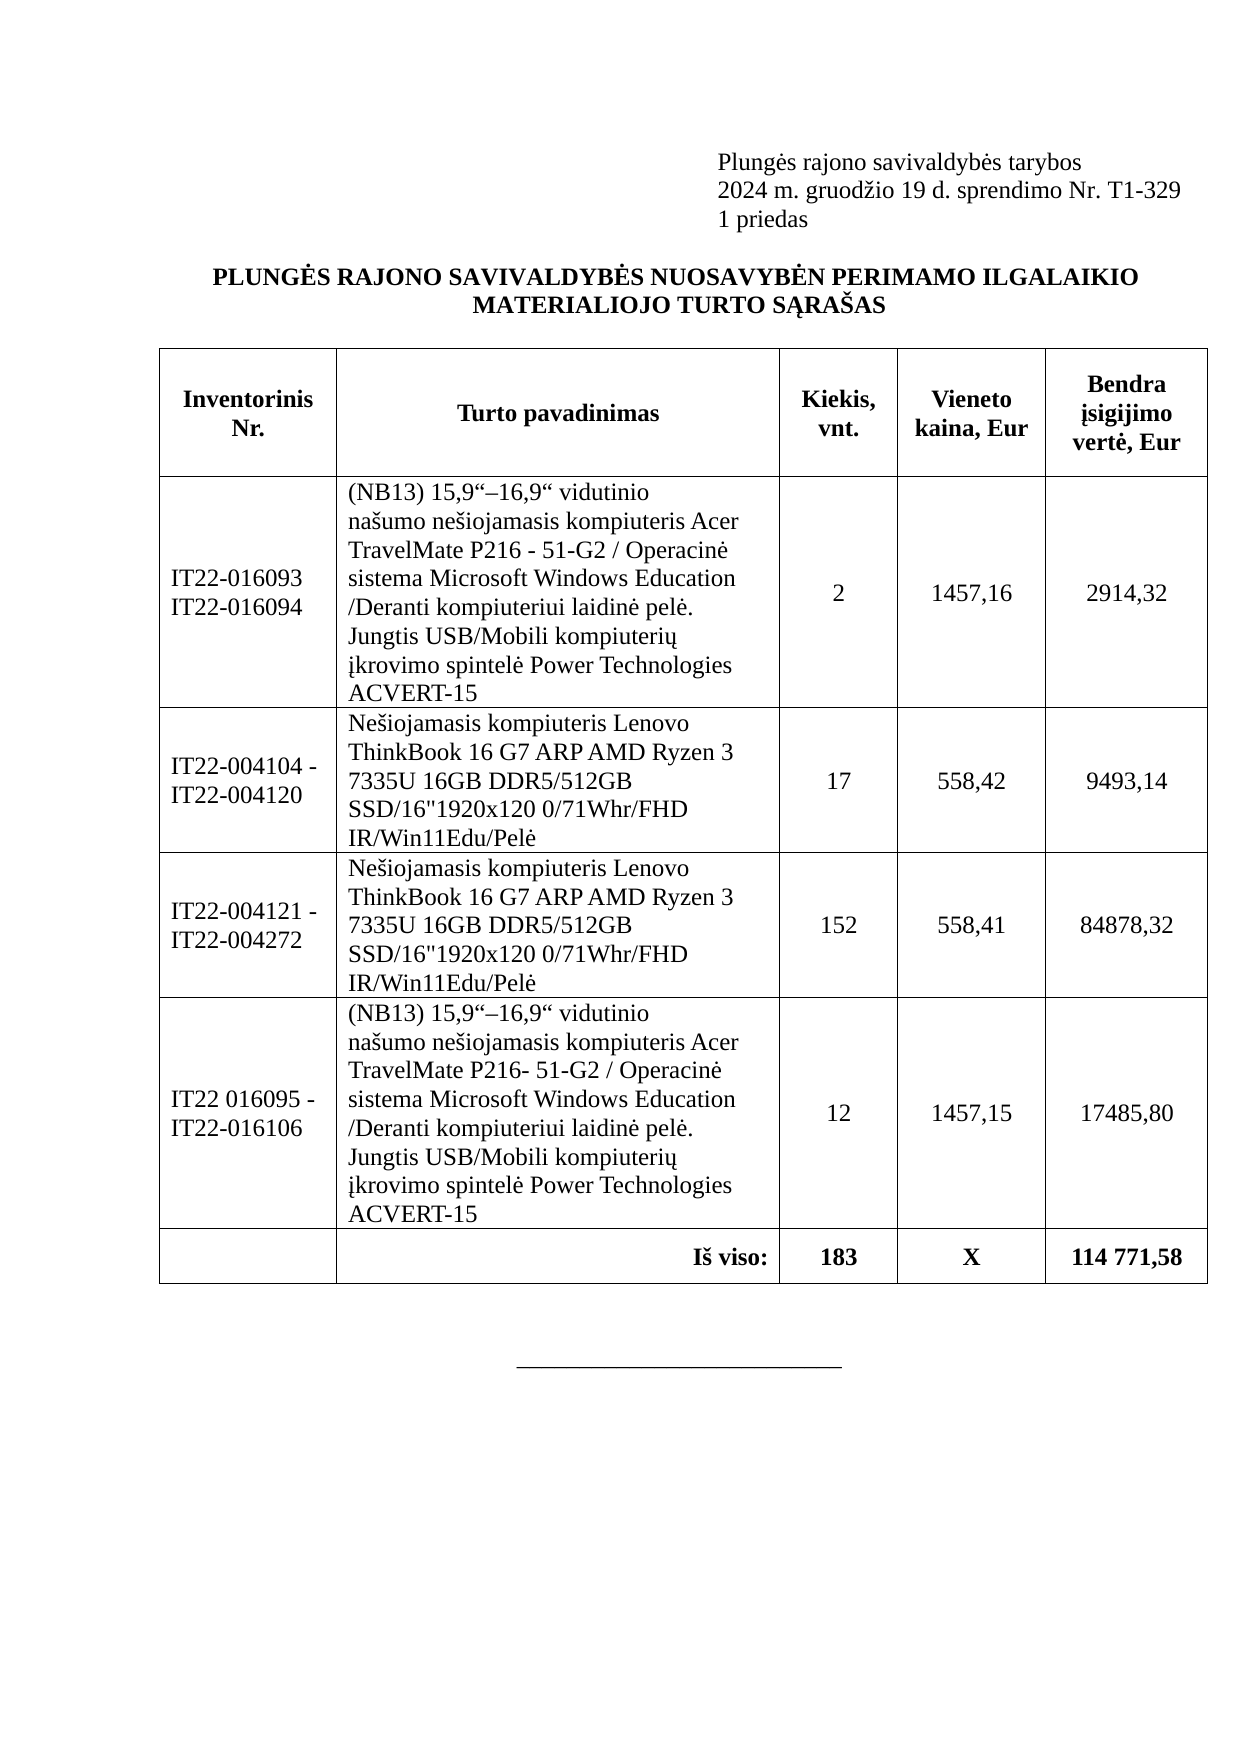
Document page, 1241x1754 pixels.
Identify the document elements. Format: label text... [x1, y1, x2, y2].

text __________________________ [177, 1342, 1181, 1370]
table_header Inventorinis Nr. [160, 349, 336, 476]
table_cell IT22 016095 - IT22-016106 [160, 998, 336, 1228]
table_cell 84878,32 [1046, 853, 1207, 997]
table_header Turto pavadinimas [337, 349, 779, 476]
table_cell 2 [780, 477, 897, 707]
table_cell IT22-004104 - IT22-004120 [160, 708, 336, 852]
table_cell IT22-016093 IT22-016094 [160, 477, 336, 707]
table_cell IT22-004121 - IT22-004272 [160, 853, 336, 997]
table_cell 12 [780, 998, 897, 1228]
table_cell [160, 1229, 336, 1283]
table_cell 17485,80 [1046, 998, 1207, 1228]
table_cell X [898, 1229, 1045, 1283]
text Plungės rajono savivaldybės tarybos [664, 147, 1181, 176]
text 2024 m. gruodžio 19 d. sprendimo Nr. T1-329 [177, 176, 1181, 204]
table_cell Iš viso: [337, 1229, 779, 1283]
table_cell Nešiojamasis kompiuteris Lenovo ThinkBook 16 G7 ARP AMD Ryzen 3 7335U 16GB DDR5/512GB SSD/16"1920x120 0/71Whr/FHD IR/Win11Edu/Pelė [337, 708, 779, 852]
table_cell Nešiojamasis kompiuteris Lenovo ThinkBook 16 G7 ARP AMD Ryzen 3 7335U 16GB DDR5/512GB SSD/16"1920x120 0/71Whr/FHD IR/Win11Edu/Pelė [337, 853, 779, 997]
table_cell 2914,32 [1046, 477, 1207, 707]
table_header Vieneto kaina, Eur [898, 349, 1045, 476]
table_header Bendra įsigijimo vertė, Eur [1046, 349, 1207, 476]
table_cell 1457,16 [898, 477, 1045, 707]
table_cell 114 771,58 [1046, 1229, 1207, 1283]
table_cell 558,42 [898, 708, 1045, 852]
table_cell 1457,15 [898, 998, 1045, 1228]
table_header Kiekis, vnt. [780, 349, 897, 476]
table_cell 9493,14 [1046, 708, 1207, 852]
text 1 priedas [177, 204, 1181, 233]
table_cell 152 [780, 853, 897, 997]
table_cell 558,41 [898, 853, 1045, 997]
table_cell 17 [780, 708, 897, 852]
text PLUNGĖS RAJONO SAVIVALDYBĖS NUOSAVYBĖN PERIMAMO ILGALAIKIO MATERIALIOJO TURTO SĄRAŠAS [118, 262, 1181, 319]
table_cell 183 [780, 1229, 897, 1283]
